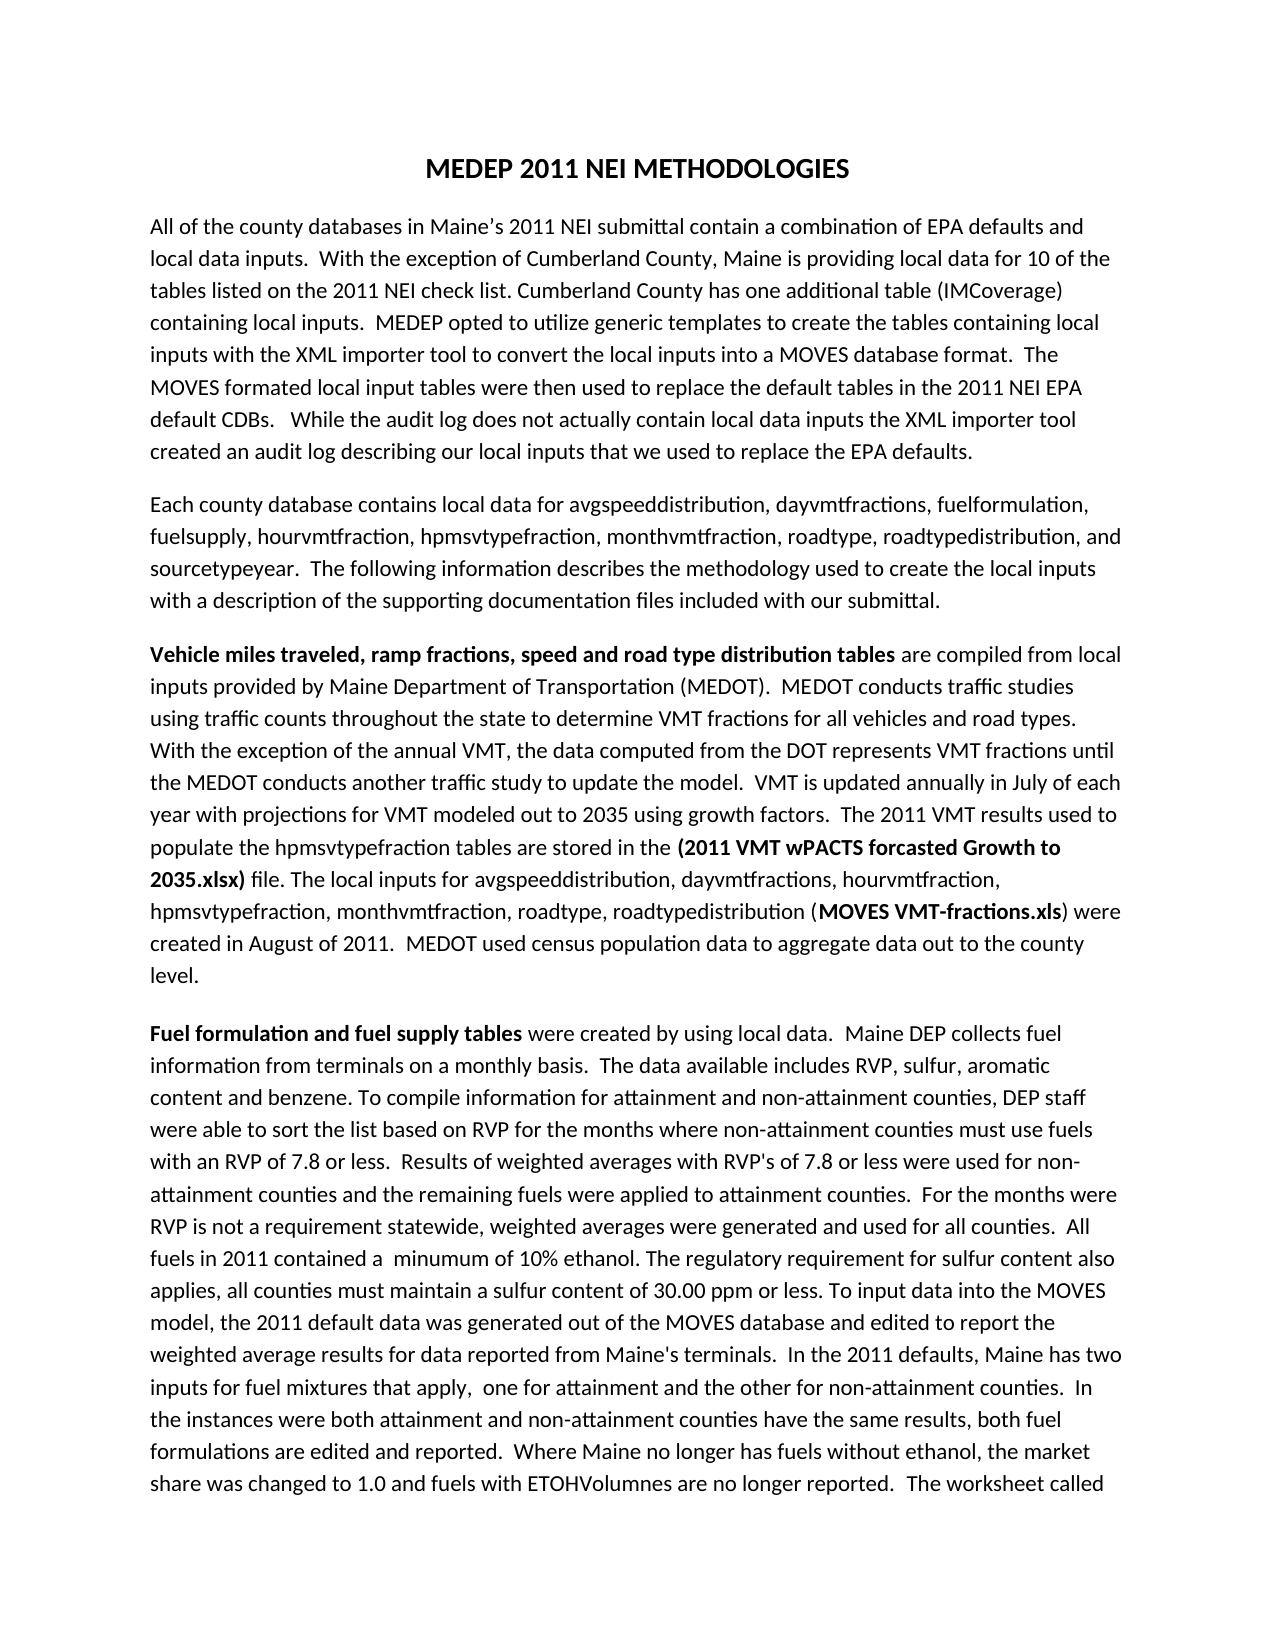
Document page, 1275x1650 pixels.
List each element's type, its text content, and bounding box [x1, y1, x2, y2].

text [150, 1019, 1125, 1497]
text Each county database contains local data for avgspeeddistribution, dayvmtfractions, fuelformulation, fuelsupply, hourvmtfraction, hpmsvtypefraction, monthvmtfraction, roadtype, roadtypedistribution, and sourcetypeyear. The following information describes the methodology used to create the local inputs with a description of the supporting documentation files included with our submittal. [150, 490, 1125, 615]
text All of the county databases in Maine’s 2011 NEI submittal contain a combination of EPA defaults and local data inputs. With the exception of Cumberland County, Maine is providing local data for 10 of the tables listed on the 2011 NEI check list. Cumberland County has one additional table (IMCoverage) containing local inputs. MEDEP opted to utilize generic templates to create the tables containing local inputs with the XML importer tool to convert the local inputs into a MOVES database format. The MOVES formated local input tables were then used to replace the default tables in the 2011 NEI EPA default CDBs. While the audit log does not actually contain local data inputs the XML importer tool created an audit log describing our local inputs that we used to replace the EPA defaults. [150, 212, 1125, 465]
text Vehicle miles traveled, ramp fractions, speed and road type distribution tables are compiled from local inputs provided by Maine Department of Transportation (MEDOT). MEDOT conducts traffic studies using traffic counts throughout the state to determine VMT fractions for all vehicles and road types. With the exception of the annual VMT, the data computed from the DOT represents VMT fractions until the MEDOT conducts another traffic study to update the model. VMT is updated annually in July of each year with projections for VMT modeled out to 2035 using growth factors. The 2011 VMT results used to populate the hpmsvtypefraction tables are stored in the (2011 VMT wPACTS forcasted Growth to 2035.xlsx) file. The local inputs for avgspeeddistribution, dayvmtfractions, hourvmtfraction, hpmsvtypefraction, monthvmtfraction, roadtype, roadtypedistribution (MOVES VMT-fractions.xls) were created in August of 2011. MEDOT used census population data to aggregate data out to the county level. [150, 640, 1125, 989]
text MEDEP 2011 NEI METHODOLOGIES [150, 150, 1125, 186]
